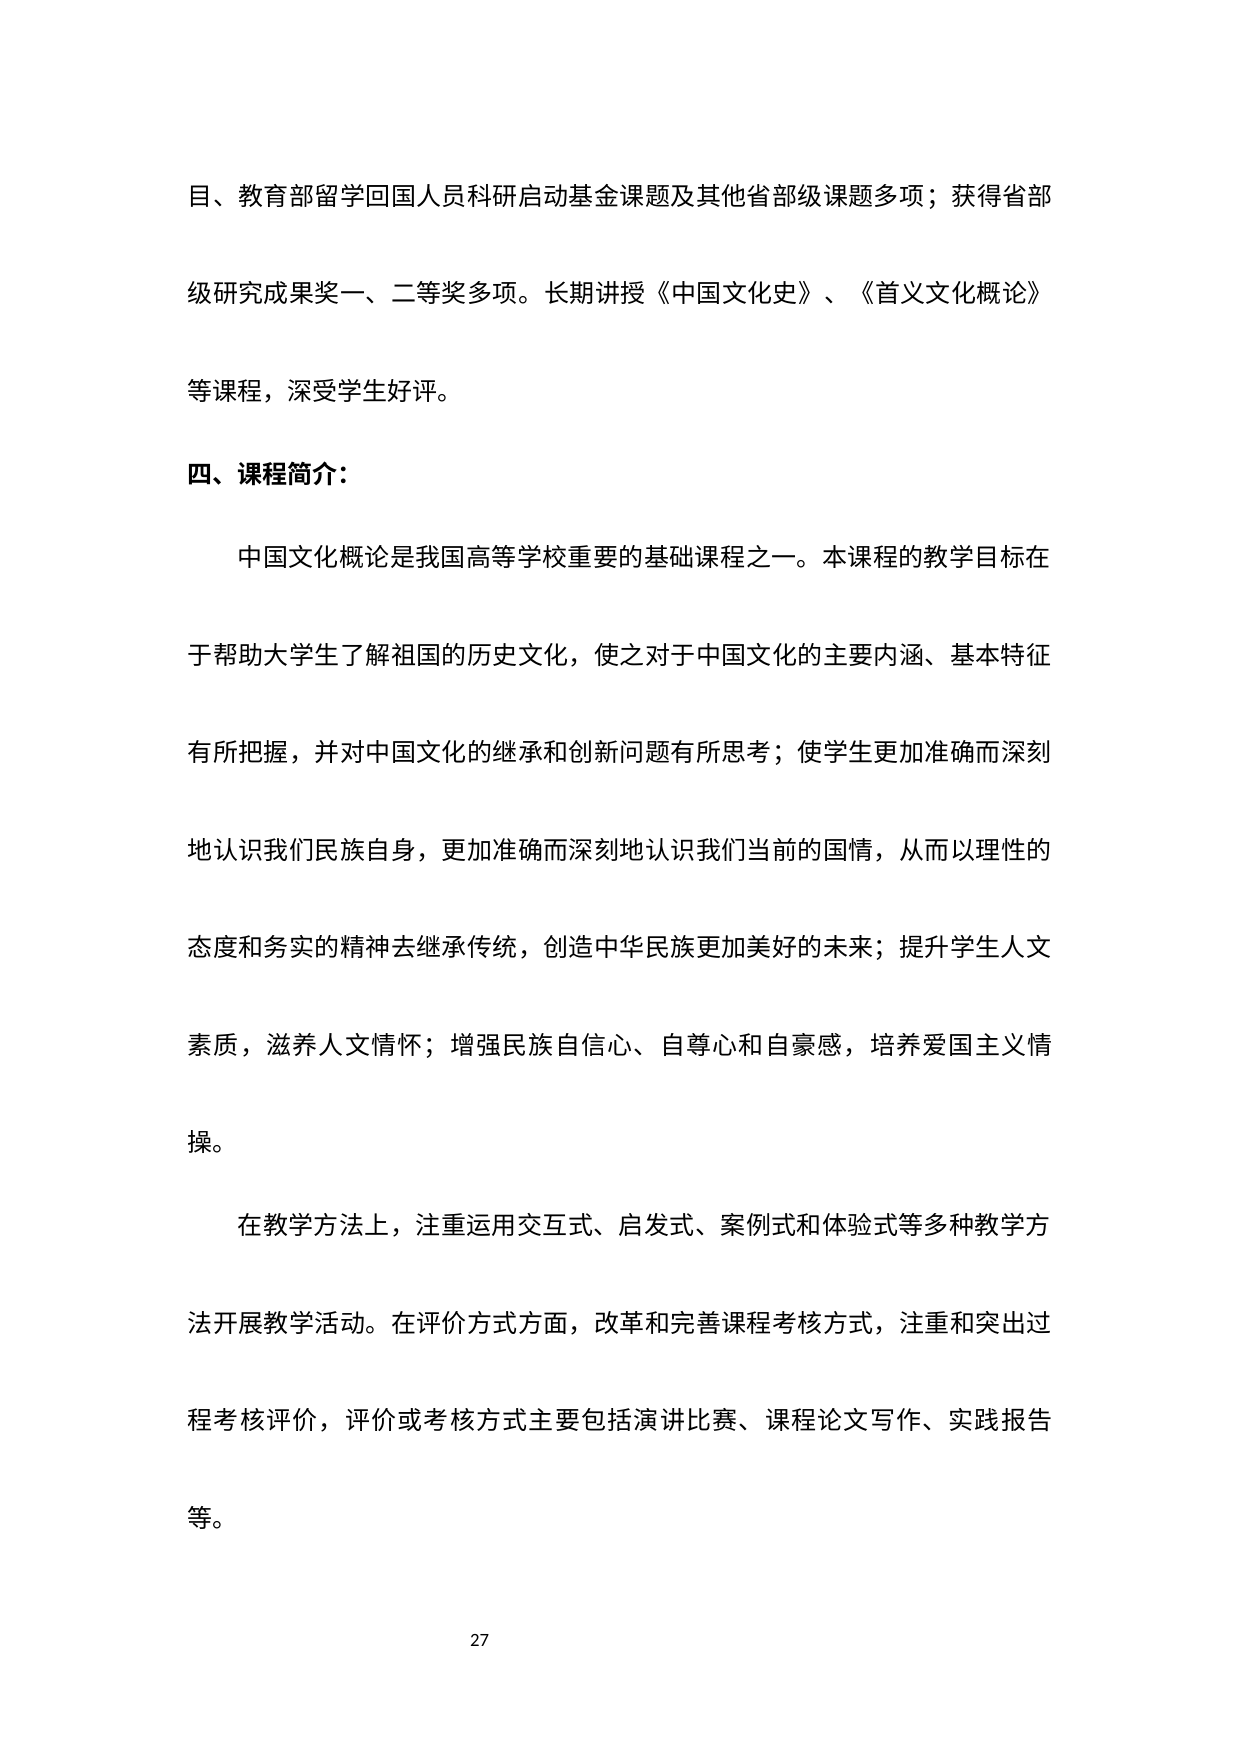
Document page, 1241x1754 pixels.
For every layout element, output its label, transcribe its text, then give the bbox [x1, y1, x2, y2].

text 中国文化概论是我国高等学校重要的基础课程之一。本课程的教学目标在于帮助大学生了解祖国的历史文化，使之对于中国文化的主要内涵、基本特征有所把握，并对中国文化的继承和创新问题有所思考；使学生更加准确而深刻地认识我们民族自身，更加准确而深刻地认识我们当前的国情，从而以理性的态度和务实的精神去继承传统，创造中华民族更加美好的未来；提升学生人文素质，滋养人文情怀；增强民族自信心、自尊心和自豪感，培养爱国主义情操。 [187, 523, 1053, 1173]
list 四、课程简介： [187, 440, 1053, 505]
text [187, 162, 1053, 422]
text 在教学方法上，注重运用交互式、启发式、案例式和体验式等多种教学方法开展教学活动。在评价方式方面，改革和完善课程考核方式，注重和突出过程考核评价，评价或考核方式主要包括演讲比赛、课程论文写作、实践报告等。 [187, 1191, 1053, 1549]
